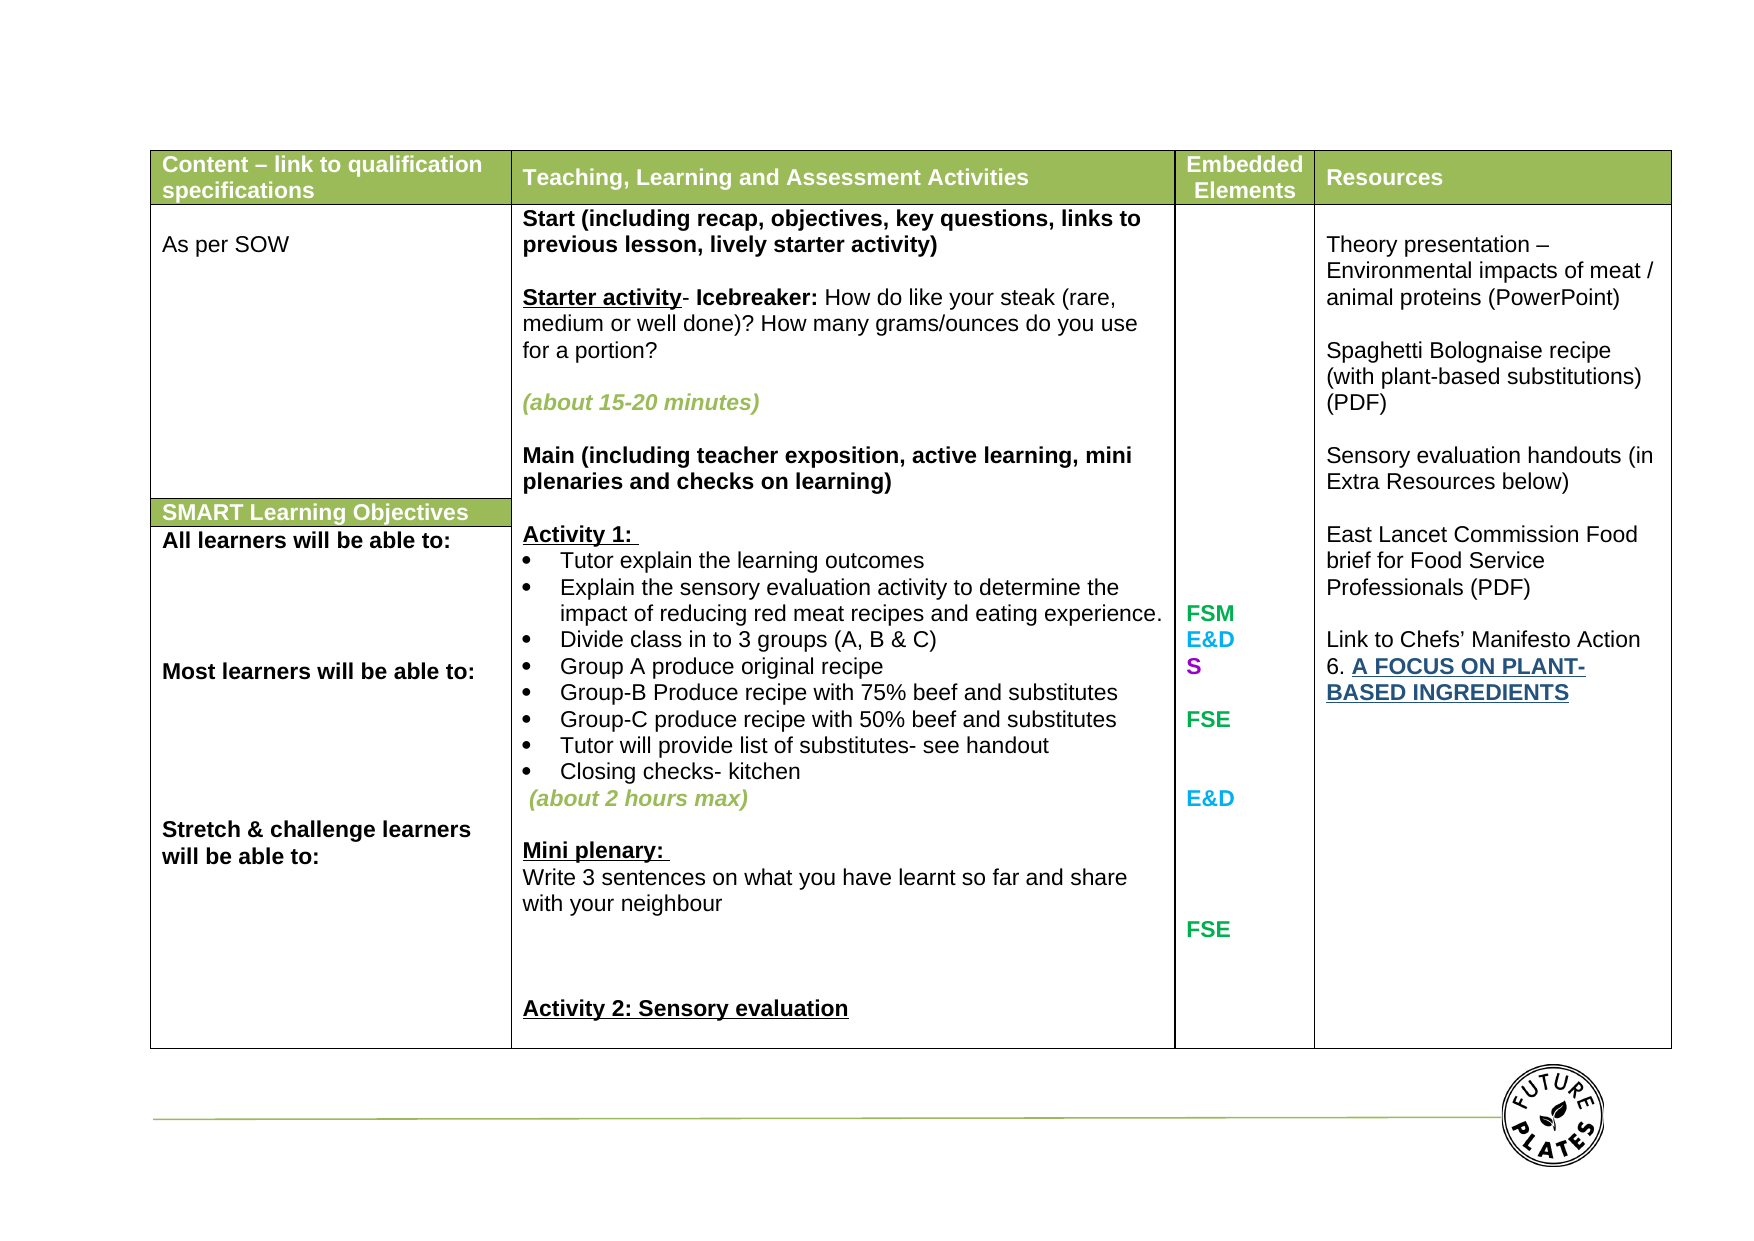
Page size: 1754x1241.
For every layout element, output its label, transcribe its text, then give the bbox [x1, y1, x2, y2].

table_header Resources [1315, 151, 1671, 204]
picture [1501, 1064, 1604, 1167]
table_cell Start (including recap, objectives, key questions, links to previous lesson, lively starter activity) Starter activity- Icebreaker: How do like your steak (rare, medium or well done)? How many grams/ounces do you use for a portion? (about 15-20 minutes) Main (including teacher exposition, active learning, mini plenaries and checks on learning) Activity 1: Tutor explain the learning outcomes Explain the sensory evaluation activity to determine the impact of reducing red meat recipes and eating experience. Divide class in to 3 groups (A, B & C) Group A produce original recipe Group-B Produce recipe with 75% beef and substitutes Group-C produce recipe with 50% beef and substitutes Tutor will provide list of substitutes- see handout Closing checks- kitchen (about 2 hours max) Mini plenary: Write 3 sentences on what you have learnt so far and share with your neighbour Activity 2: Sensory evaluation Students Complete the sensory evaluation hand out and compare their results (Tutor and students led) End (including summary of session/plenary, learning checks, bridge to next session) Tutor to check results and recap key points Student to complete objective sheets/ learning log etc [512, 205, 1174, 1048]
table_header Content – link to qualification specifications [151, 151, 511, 204]
table_cell As per SOW [151, 205, 511, 498]
table_cell FSM E&D S FSE E&D FSE H& S [1176, 205, 1314, 1048]
table_cell Theory presentation – Environmental impacts of meat / animal proteins (PowerPoint) Spaghetti Bolognaise recipe (with plant-based substitutions) (PDF) Sensory evaluation handouts (in Extra Resources below) East Lancet Commission Food brief for Food Service Professionals (PDF) Link to Chefs’ Manifesto Action 6. A FOCUS ON PLANT-BASED INGREDIENTS [1315, 205, 1671, 1048]
table_cell All learners will be able to: Most learners will be able to: Stretch & challenge learners will be able to: [151, 527, 511, 1048]
table_header Embedded Elements [1176, 151, 1314, 204]
table_cell SMART Learning Objectives [151, 499, 511, 526]
table_header Teaching, Learning and Assessment Activities [512, 151, 1174, 204]
